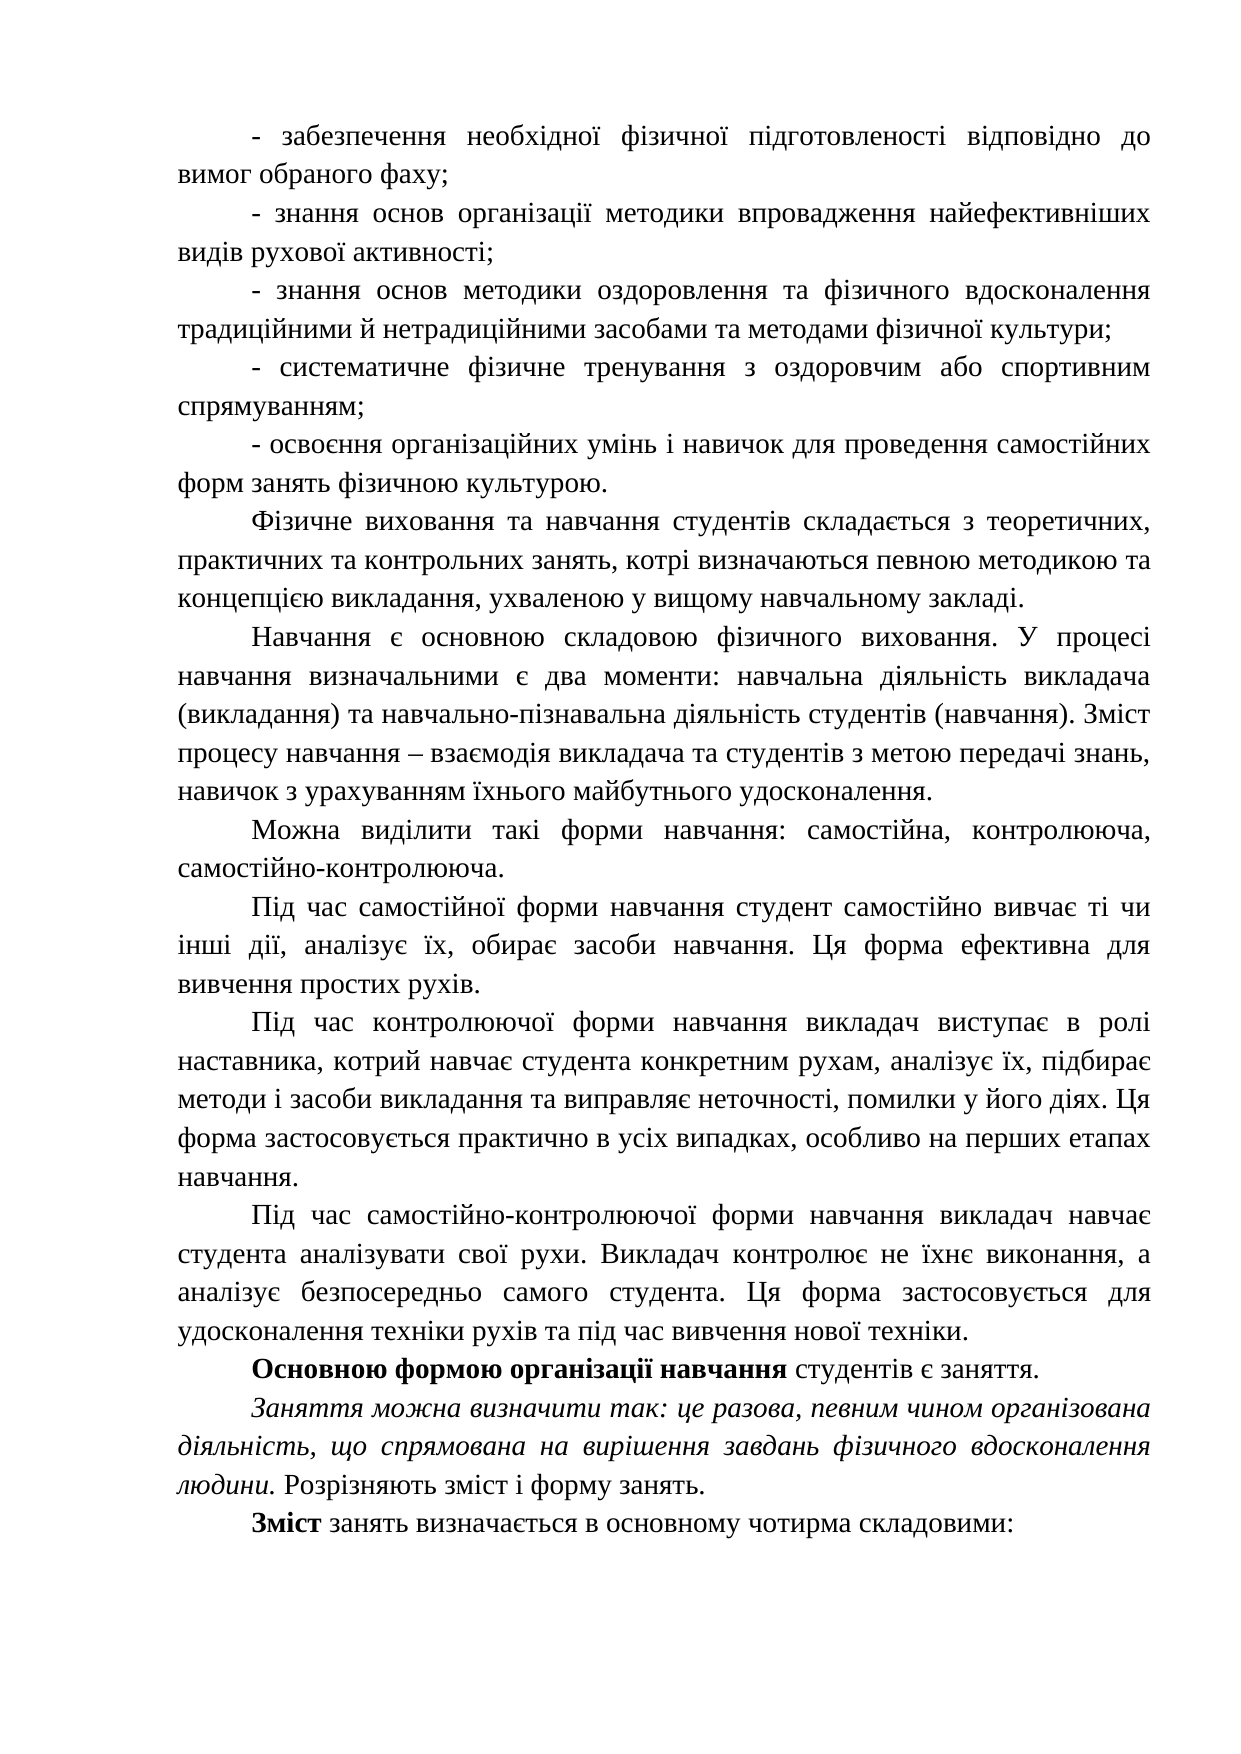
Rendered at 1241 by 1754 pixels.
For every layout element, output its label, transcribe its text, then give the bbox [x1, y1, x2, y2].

text - систематичне фізичне тренування з оздоровчим або спортивним спрямуванням; [177, 349, 1152, 421]
text Під час самостійної форми навчання студент самостійно вивчає ті чи інші дії, аналізує їх, обирає засоби навчання. Ця форма ефективна для вивчення простих рухів. [177, 889, 1152, 999]
text - освоєння організаційних умінь і навичок для проведення самостійних форм занять фізичною культурою. [177, 426, 1152, 498]
text Під час контролюючої форми навчання викладач виступає в ролі наставника, котрий навчає студента конкретним рухам, аналізує їх, підбирає методи і засоби викладання та виправляє неточності, помилки у його діях. Ця форма застосовується практично в усіх випадках, особливо на перших етапах навчання. [177, 1004, 1152, 1192]
text Під час самостійно-контролюючої форми навчання викладач навчає студента аналізувати свої рухи. Викладач контролює не їхнє виконання, а аналізує безпосередньо самого студента. Ця форма застосовується для удосконалення техніки рухів та під час вивчення нової техніки. [177, 1197, 1152, 1346]
text Зміст занять визначається в основному чотирма складовими: [177, 1506, 1152, 1539]
text - забезпечення необхідної фізичної підготовленості відповідно до вимог обраного фаху; [177, 118, 1152, 190]
text Можна виділити такі форми навчання: самостійна, контролююча, самостійно-контролююча. [177, 812, 1152, 884]
text - знання основ методики оздоровлення та фізичного вдосконалення традиційними й нетрадиційними засобами та методами фізичної культури; [177, 272, 1152, 344]
text Основною формою організації навчання студентів є заняття. [177, 1351, 1152, 1385]
text Фізичне виховання та навчання студентів складається з теоретичних, практичних та контрольних занять, котрі визначаються певною методикою та концепцією викладання, ухваленою у вищому навчальному закладі. [177, 503, 1152, 614]
text Навчання є основною складовою фізичного виховання. У процесі навчання визначальними є два моменти: навчальна діяльність викладача (викладання) та навчально-пізнавальна діяльність студентів (навчання). Зміст процесу навчання – взаємодія викладача та студентів з метою передачі знань, навичок з урахуванням їхнього майбутнього удосконалення. [177, 619, 1152, 807]
text - знання основ організації методики впровадження найефективніших видів рухової активності; [177, 195, 1152, 267]
text Заняття можна визначити так: це разова, певним чином організована діяльність, що спрямована на вирішення завдань фізичного вдосконалення людини. Розрізняють зміст і форму занять. [177, 1390, 1152, 1501]
